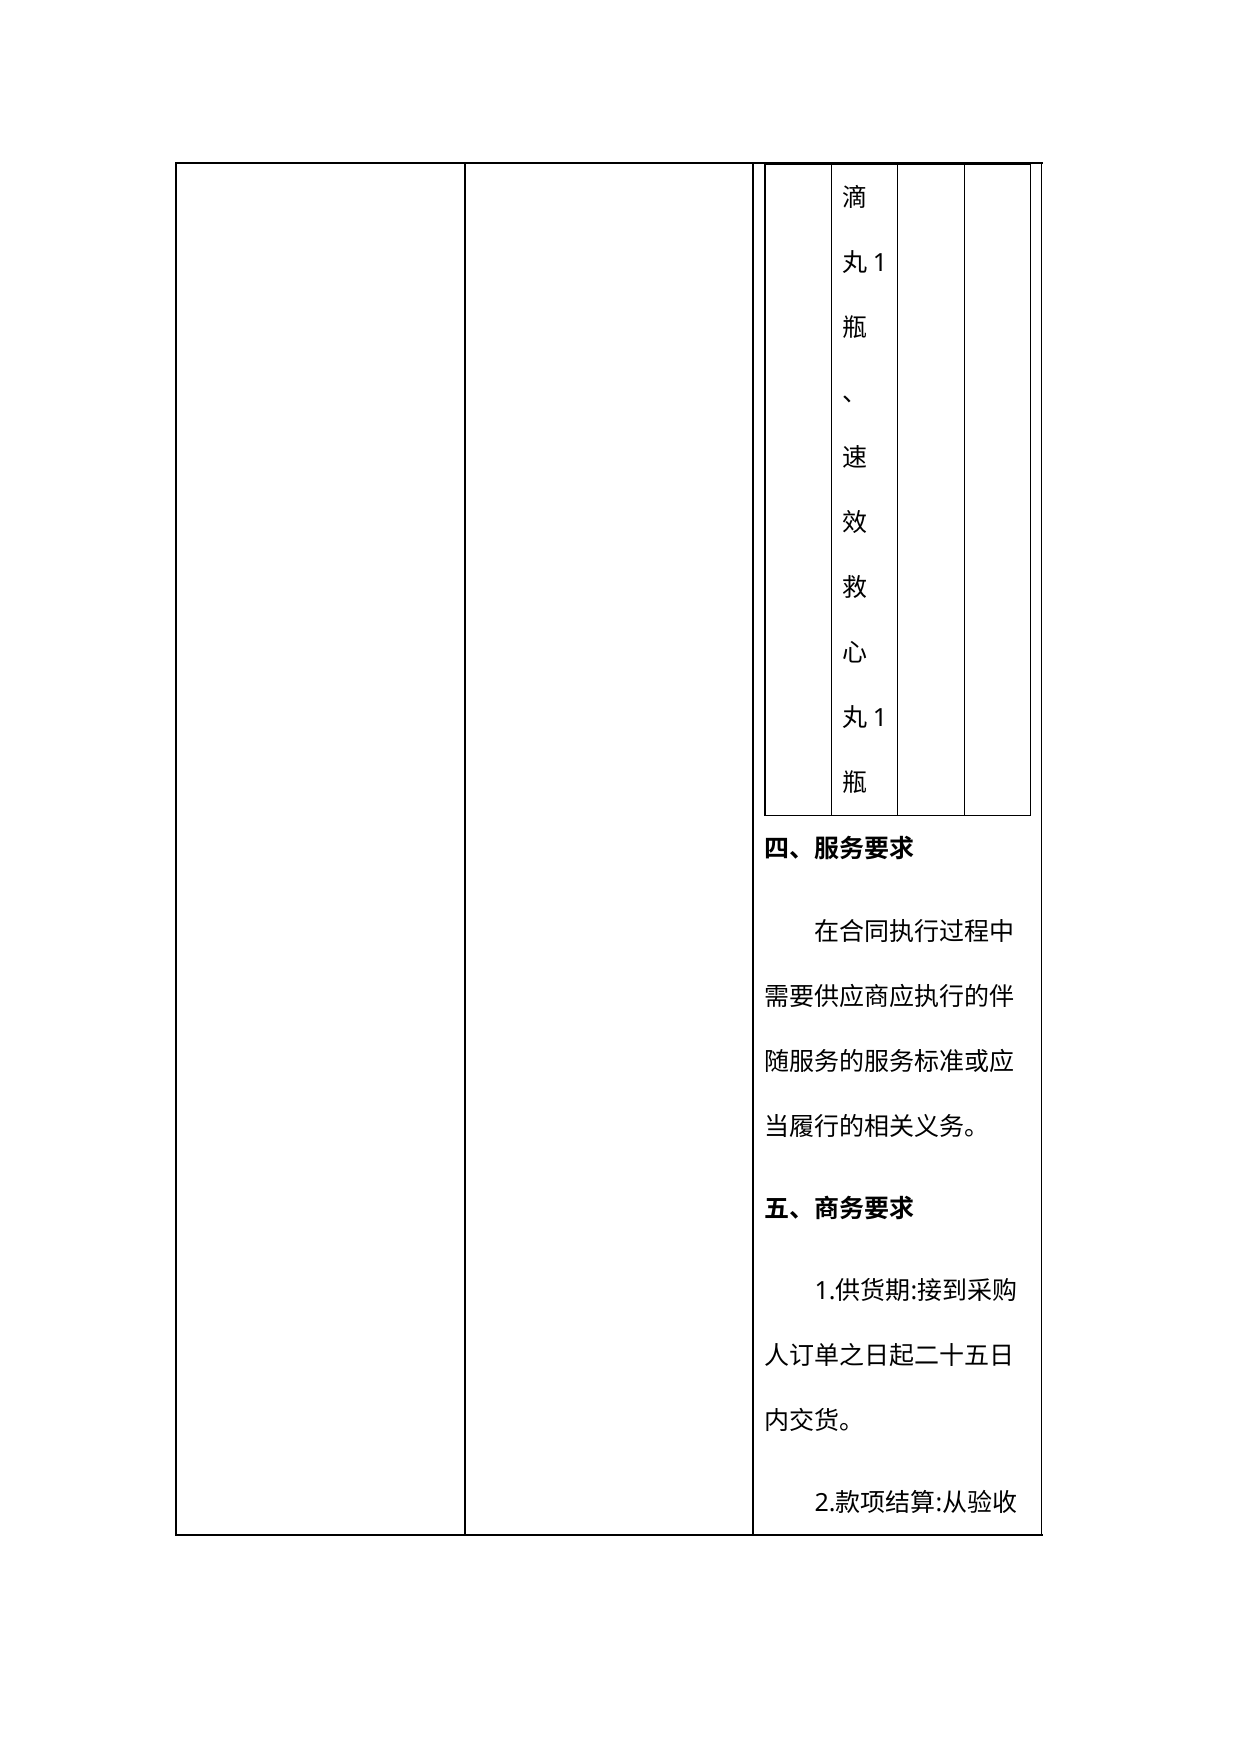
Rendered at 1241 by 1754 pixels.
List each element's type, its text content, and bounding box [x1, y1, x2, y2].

table_cell ▲ [466, 164, 752, 1534]
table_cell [754, 164, 1041, 1534]
table_cell 1 [177, 164, 464, 1534]
